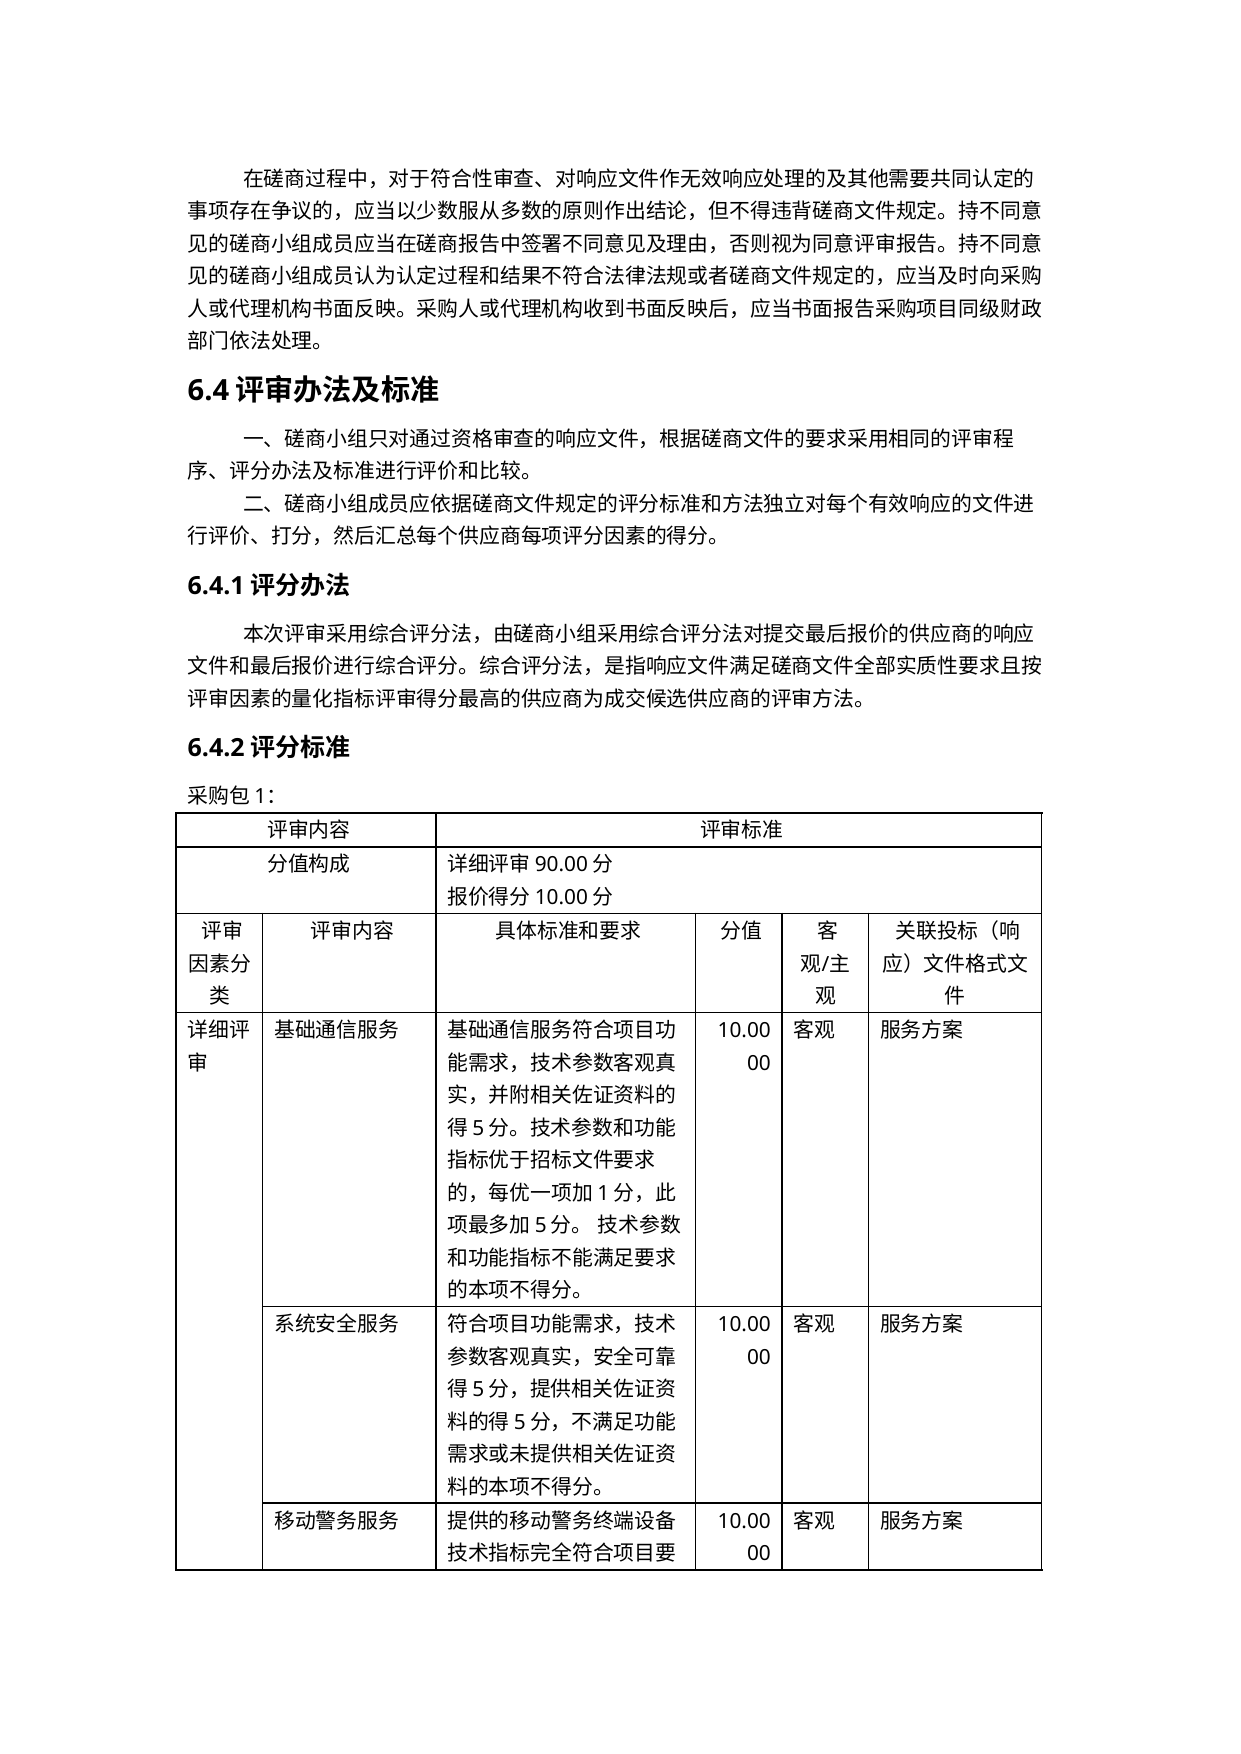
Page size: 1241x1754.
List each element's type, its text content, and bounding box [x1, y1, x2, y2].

table_cell 详细评审 [177, 1013, 262, 1569]
table_cell 分值 [696, 914, 781, 1012]
table_cell 客观/主观 [783, 914, 868, 1012]
text 在磋商过程中，对于符合性审查、对响应文件作无效响应处理的及其他需要共同认定的事项存在争议的，应当以少数服从多数的原则作出结论，但不得违背磋商文件规定。持不同意见的磋商小组成员应当在磋商报告中签署不同意见及理由，否则视为同意评审报告。持不同意见的磋商小组成员认为认定过程和结果不符合法律法规或者磋商文件规定的，应当及时向采购人或代理机构书面反映。采购人或代理机构收到书面反映后，应当书面报告采购项目同级财政部门依法处理。 [187, 162, 1053, 357]
table_cell 服务方案 [869, 1504, 1041, 1569]
table_cell 10.0000 [696, 1307, 781, 1502]
table_cell 系统安全服务 [263, 1307, 435, 1502]
table_cell 客观 [783, 1307, 868, 1502]
table_cell 评审因素分类 [177, 914, 262, 1012]
table_cell 客观 [783, 1504, 868, 1569]
text 6.4评审办法及标准 [187, 357, 1053, 422]
table_header 评审标准 [437, 814, 1041, 846]
table_cell 关联投标（响应）文件格式文件 [869, 914, 1041, 1012]
table_cell 服务方案 [869, 1307, 1041, 1502]
table_cell 移动警务服务 [263, 1504, 435, 1569]
text 6.4.1评分办法 [187, 552, 1053, 617]
table_cell 分值构成 [177, 848, 435, 913]
text 6.4.2评分标准 [187, 714, 1053, 779]
text 一、磋商小组只对通过资格审查的响应文件，根据磋商文件的要求采用相同的评审程序、评分办法及标准进行评价和比较。 [187, 422, 1053, 487]
table_cell 客观 [783, 1013, 868, 1306]
table_cell 详细评审90.00分 报价得分10.00分 [437, 848, 1041, 913]
table_cell 具体标准和要求 [437, 914, 695, 1012]
text 采购包1： [187, 779, 1053, 812]
table_cell 符合项目功能需求，技术参数客观真实，安全可靠得5分，提供相关佐证资料的得5分，不满足功能需求或未提供相关佐证资料的本项不得分。 [437, 1307, 695, 1502]
table_cell 基础通信服务符合项目功能需求，技术参数客观真实，并附相关佐证资料的得5分。技术参数和功能指标优于招标文件要求的，每优一项加1分，此项最多加5分。 技术参数和功能指标不能满足要求的本项不得分。 [437, 1013, 695, 1306]
table_cell 10.0000 [696, 1013, 781, 1306]
text 二、磋商小组成员应依据磋商文件规定的评分标准和方法独立对每个有效响应的文件进行评价、打分，然后汇总每个供应商每项评分因素的得分。 [187, 487, 1053, 552]
text 本次评审采用综合评分法，由磋商小组采用综合评分法对提交最后报价的供应商的响应文件和最后报价进行综合评分。综合评分法，是指响应文件满足磋商文件全部实质性要求且按评审因素的量化指标评审得分最高的供应商为成交候选供应商的评审方法。 [187, 617, 1053, 714]
table_cell 10.0000 [696, 1504, 781, 1569]
table_header 评审内容 [177, 814, 435, 846]
table_cell 基础通信服务 [263, 1013, 435, 1306]
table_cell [437, 1504, 695, 1569]
table_cell 服务方案 [869, 1013, 1041, 1306]
table_cell 评审内容 [263, 914, 435, 1012]
